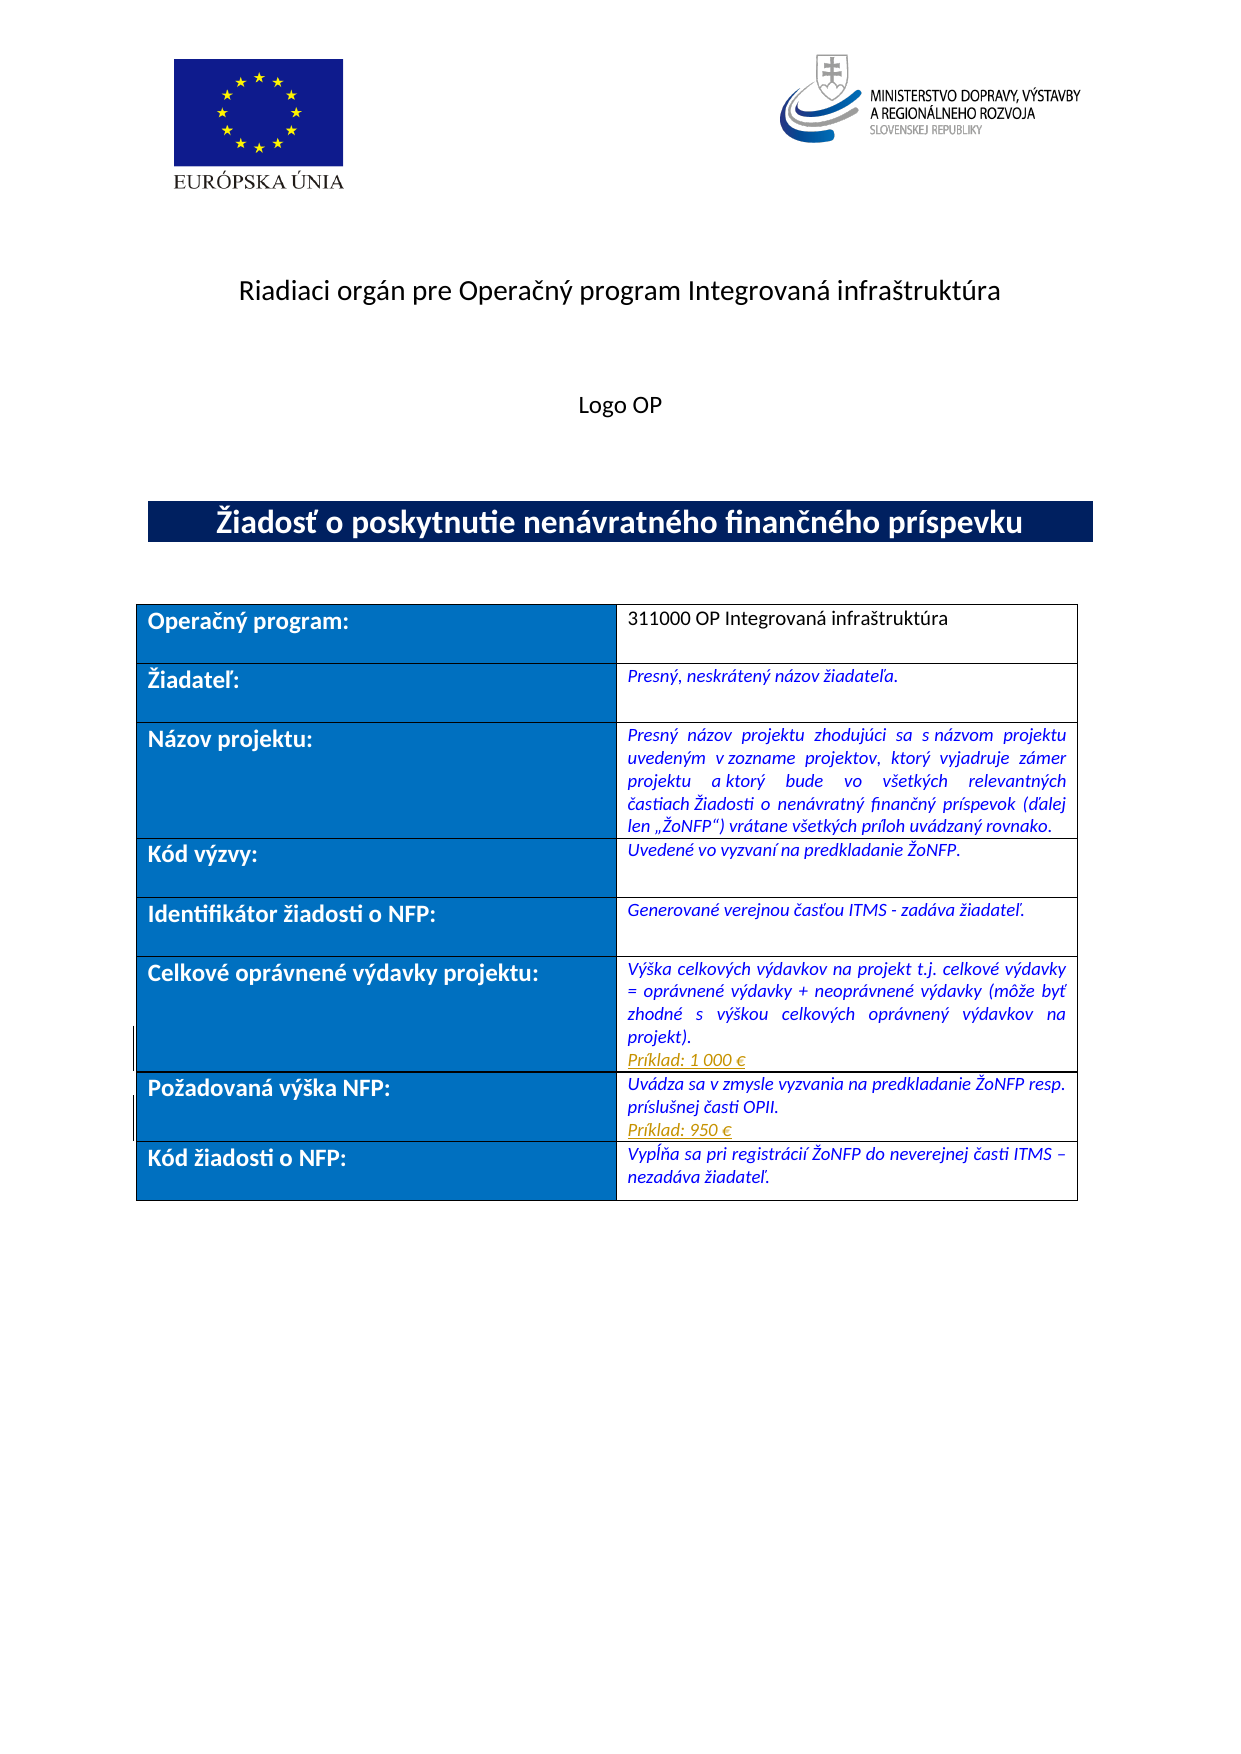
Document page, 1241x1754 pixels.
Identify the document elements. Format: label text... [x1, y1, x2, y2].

table_cell Vypĺňa sa pri registrácií ŽoNFP do neverejnej časti ITMS – nezadáva žiadateľ. [617, 1142, 1077, 1200]
picture [771, 47, 1085, 155]
table_cell Požadovaná výška NFP: [137, 1073, 616, 1141]
table_cell Kód žiadosti o NFP: [137, 1142, 616, 1200]
table_cell Uvádza sa v zmysle vyzvania na predkladanie ŽoNFP resp. príslušnej časti OPII. [617, 1073, 1077, 1141]
table_header 311000 OP Integrovaná infraštruktúra [617, 605, 1077, 663]
picture [173, 59, 344, 189]
table_cell Výška celkových výdavkov na projekt t.j. celkové výdavky = oprávnené výdavky + neoprávnené výdavky (môže byť zhodné s výškou celkových oprávnený výdavkov na projekt). [617, 957, 1077, 1071]
table_cell Uvedené vo vyzvaní na predkladanie ŽoNFP. [617, 839, 1077, 897]
table_cell Celkové oprávnené výdavky projektu: [137, 957, 616, 1071]
table_header Operačný program: [137, 605, 616, 663]
table_cell Názov projektu: [137, 723, 616, 838]
text Žiadosť o poskytnutie nenávratného finančného príspevku [148, 501, 1093, 542]
table_cell Presný názov projektu zhodujúci sa s názvom projektu uvedeným v zozname projektov, ktorý vyjadruje zámer projektu a ktorý bude vo všetkých relevantných častiach Žiadosti o nenávratný finančný príspevok (ďalej len „ŽoNFP“) vrátane všetkých príloh uvádzaný rovnako. [617, 723, 1077, 838]
table_cell Kód výzvy: [137, 839, 616, 897]
table_cell Presný, neskrátený názov žiadateľa. [617, 664, 1077, 722]
text Logo OP [148, 389, 1093, 420]
table_cell Identifikátor žiadosti o NFP: [137, 898, 616, 956]
text Riadiaci orgán pre Operačný program Integrovaná infraštruktúra [148, 272, 1093, 308]
table_cell Žiadateľ: [137, 664, 616, 722]
table_cell Generované verejnou časťou ITMS - zadáva žiadateľ. [617, 898, 1077, 956]
